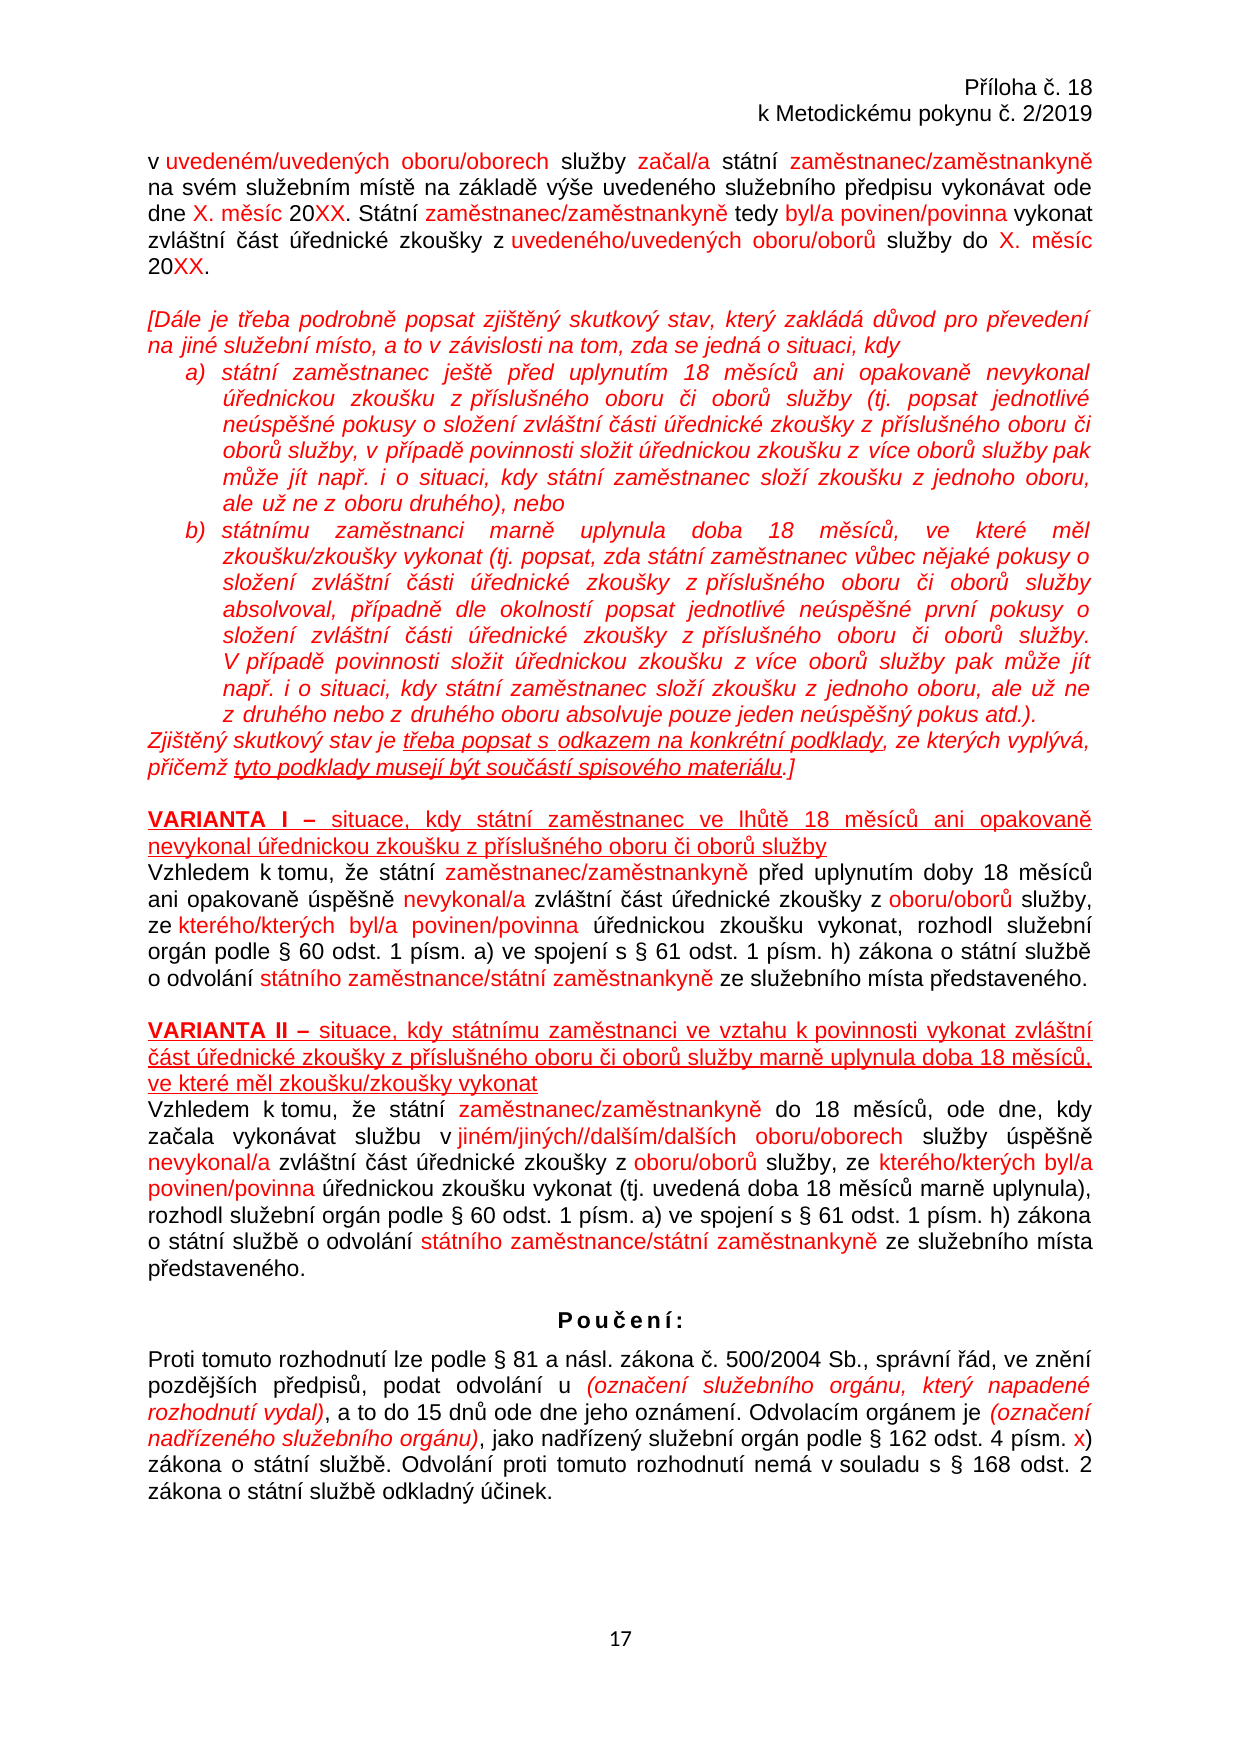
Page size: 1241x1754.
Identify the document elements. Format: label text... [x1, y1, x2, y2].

text VARIANTA I – situace, kdy státní zaměstnanec ve lhůtě 18 měsíců ani opakovaně nevykonal úřednickou zkoušku z příslušného oboru či oborů služby [148, 806, 1093, 859]
text VARIANTA II – situace, kdy státnímu zaměstnanci ve vztahu k povinnosti vykonat zvláštní část úřednické zkoušky z příslušného oboru či oborů služby marně uplynula doba 18 měsíců, ve které měl zkoušku/zkoušky vykonat [148, 1017, 1093, 1040]
text Zjištěný skutkový stav je třeba popsat s odkazem na konkrétní podklady, ze kterých vyplývá, přičemž tyto podklady musejí být součástí spisového materiálu.] [148, 727, 1093, 780]
text Poučení: [148, 1307, 1093, 1333]
text Vzhledem k tomu, že státní zaměstnanec/zaměstnankyně do 18 měsíců, ode dne, kdy začala vykonávat službu v jiném/jiných//dalším/dalších oboru/oborech služby úspěšně nevykonal/a zvláštní část úřednické zkoušky z oboru/oborů služby, ze kterého/kterých byl/a povinen/povinna úřednickou zkoušku vykonat (tj. uvedená doba 18 měsíců marně uplynula), rozhodl služební orgán podle § 60 odst. 1 písm. a) ve spojení s § 61 odst. 1 písm. h) zákona o státní službě o odvolání státního zaměstnance/státní zaměstnankyně ze služebního místa představeného. [148, 1096, 1093, 1281]
text [Dále je třeba podrobně popsat zjištěný skutkový stav, který zakládá důvod pro převedení na jiné služební místo, a to v závislosti na tom, zda se jedná o situaci, kdy [148, 306, 1093, 358]
text Proti tomuto rozhodnutí lze podle § 81 a násl. zákona č. 500/2004 Sb., správní řád, ve znění pozdějších předpisů, podat odvolání u (označení služebního orgánu, který napadené rozhodnutí vydal), a to do 15 dnů ode dne jeho oznámení. Odvolacím orgánem je (označení nadřízeného služebního orgánu), jako nadřízený služební orgán podle § 162 odst. 4 písm. x) zákona o státní službě. Odvolání proti tomuto rozhodnutí nemá v souladu s § 168 odst. 2 zákona o státní službě odkladný účinek. [148, 1346, 1093, 1504]
text Vzhledem k tomu, že státní zaměstnanec/zaměstnankyně před uplynutím doby 18 měsíců ani opakovaně úspěšně nevykonal/a zvláštní část úřednické zkoušky z oboru/oborů služby, ze kterého/kterých byl/a povinen/povinna úřednickou zkoušku vykonat, rozhodl služební orgán podle § 60 odst. 1 písm. a) ve spojení s § 61 odst. 1 písm. h) zákona o státní službě o odvolání státního zaměstnance/státní zaměstnankyně ze služebního místa představeného. [148, 859, 1093, 991]
text VARIANTA II – situace, kdy státnímu zaměstnanci ve vztahu k povinnosti vykonat zvláštní část úřednické zkoušky z příslušného oboru či oborů služby marně uplynula doba 18 měsíců, ve které měl zkoušku/zkoušky vykonat [148, 1041, 1093, 1096]
list státnímu zaměstnanci marně uplynula doba 18 měsíců, ve které měl zkoušku/zkoušky vykonat (tj. popsat, zda státní zaměstnanec vůbec nějaké pokusy o složení zvláštní části úřednické zkoušky z příslušného oboru či oborů služby absolvoval, případně dle okolností popsat jednotlivé neúspěšné první pokusy o složení zvláštní části úřednické zkoušky z příslušného oboru či oborů služby. V případě povinnosti složit úřednickou zkoušku z více oborů služby pak může jít např. i o situaci, kdy státní zaměstnanec složí zkoušku z jednoho oboru, ale už ne z druhého nebo z druhého oboru absolvuje pouze jeden neúspěšný pokus atd.). [185, 517, 1093, 727]
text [148, 148, 1093, 279]
list státní zaměstnanec ještě před uplynutím 18 měsíců ani opakovaně nevykonal úřednickou zkoušku z příslušného oboru či oborů služby (tj. popsat jednotlivé neúspěšné pokusy o složení zvláštní části úřednické zkoušky z příslušného oboru či oborů služby, v případě povinnosti složit úřednickou zkoušku z více oborů služby pak může jít např. i o situaci, kdy státní zaměstnanec složí zkoušku z jednoho oboru, ale už ne z oboru druhého), nebo [185, 358, 1093, 517]
